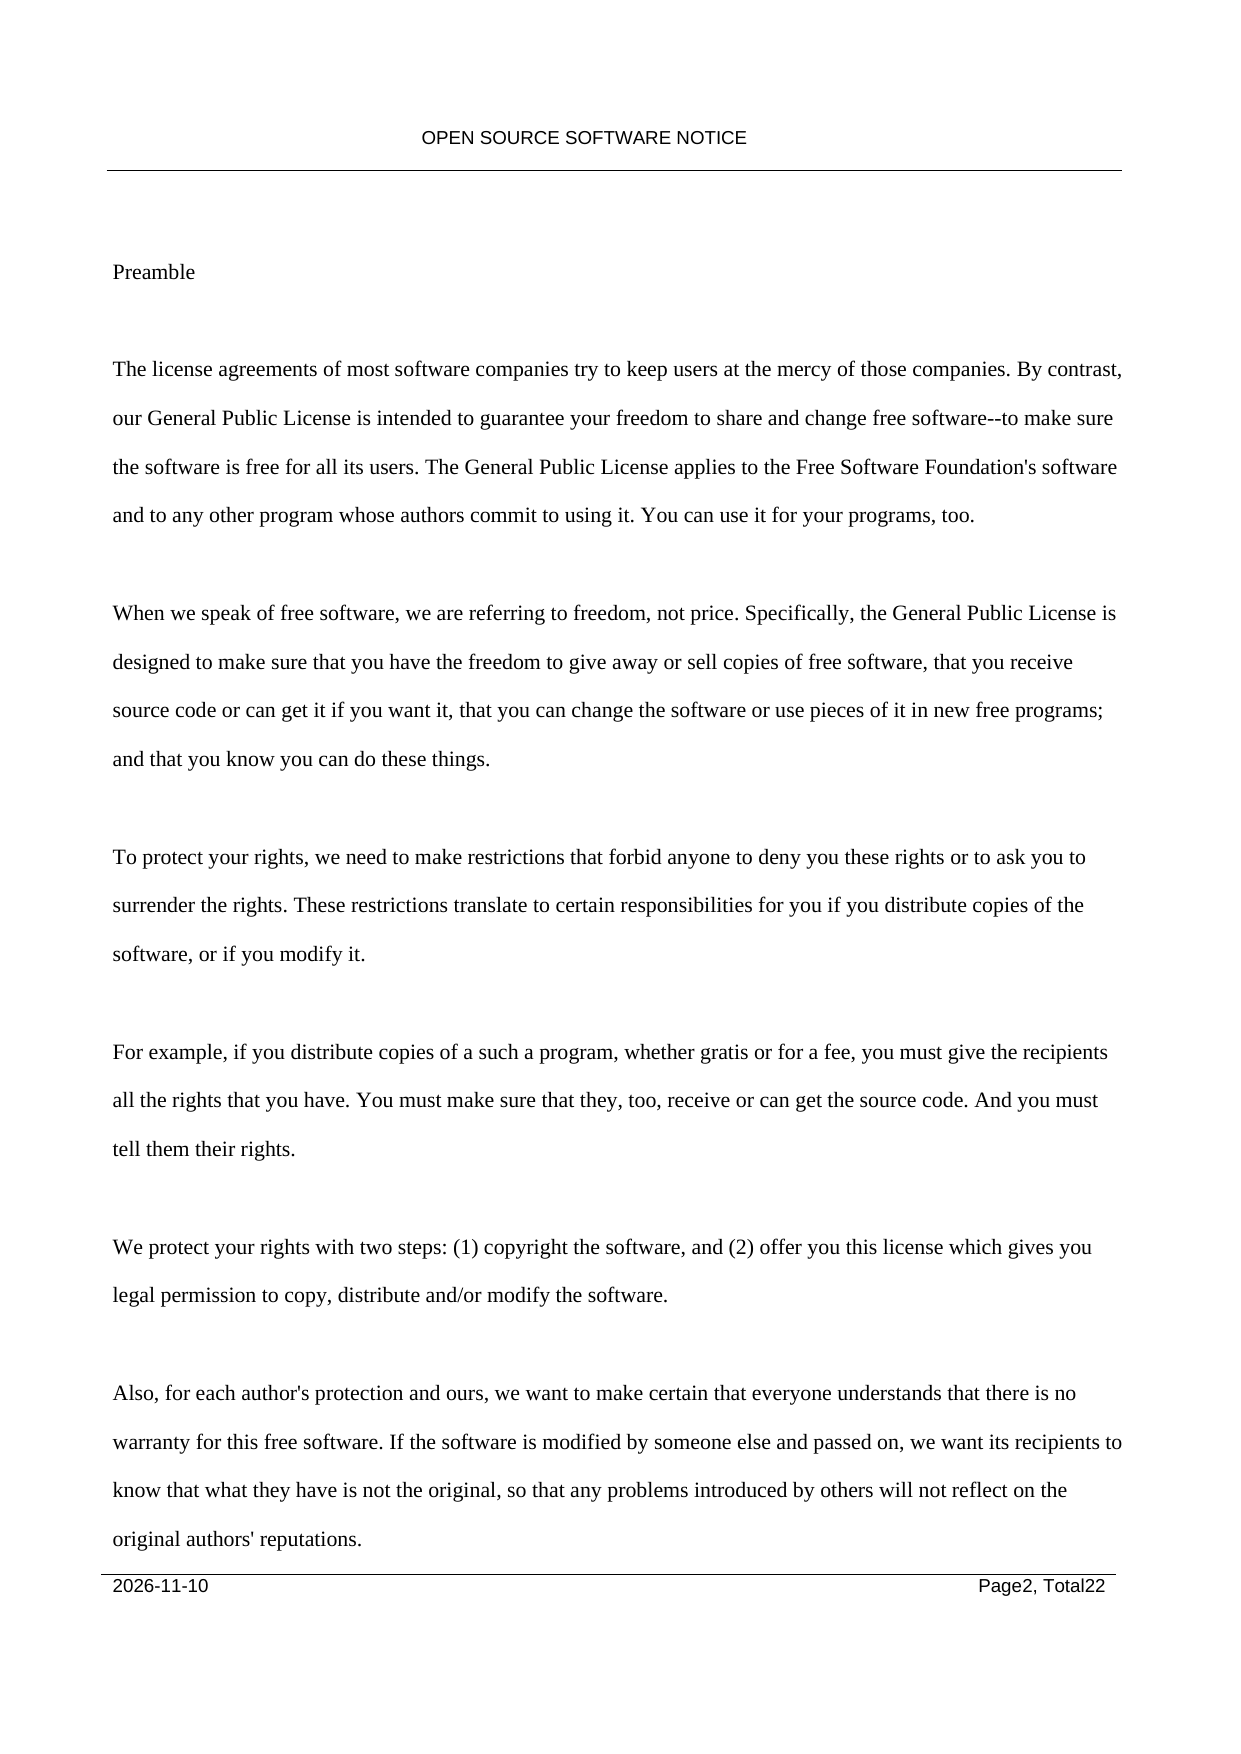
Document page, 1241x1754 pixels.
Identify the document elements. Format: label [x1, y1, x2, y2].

text [112, 206, 1128, 1555]
